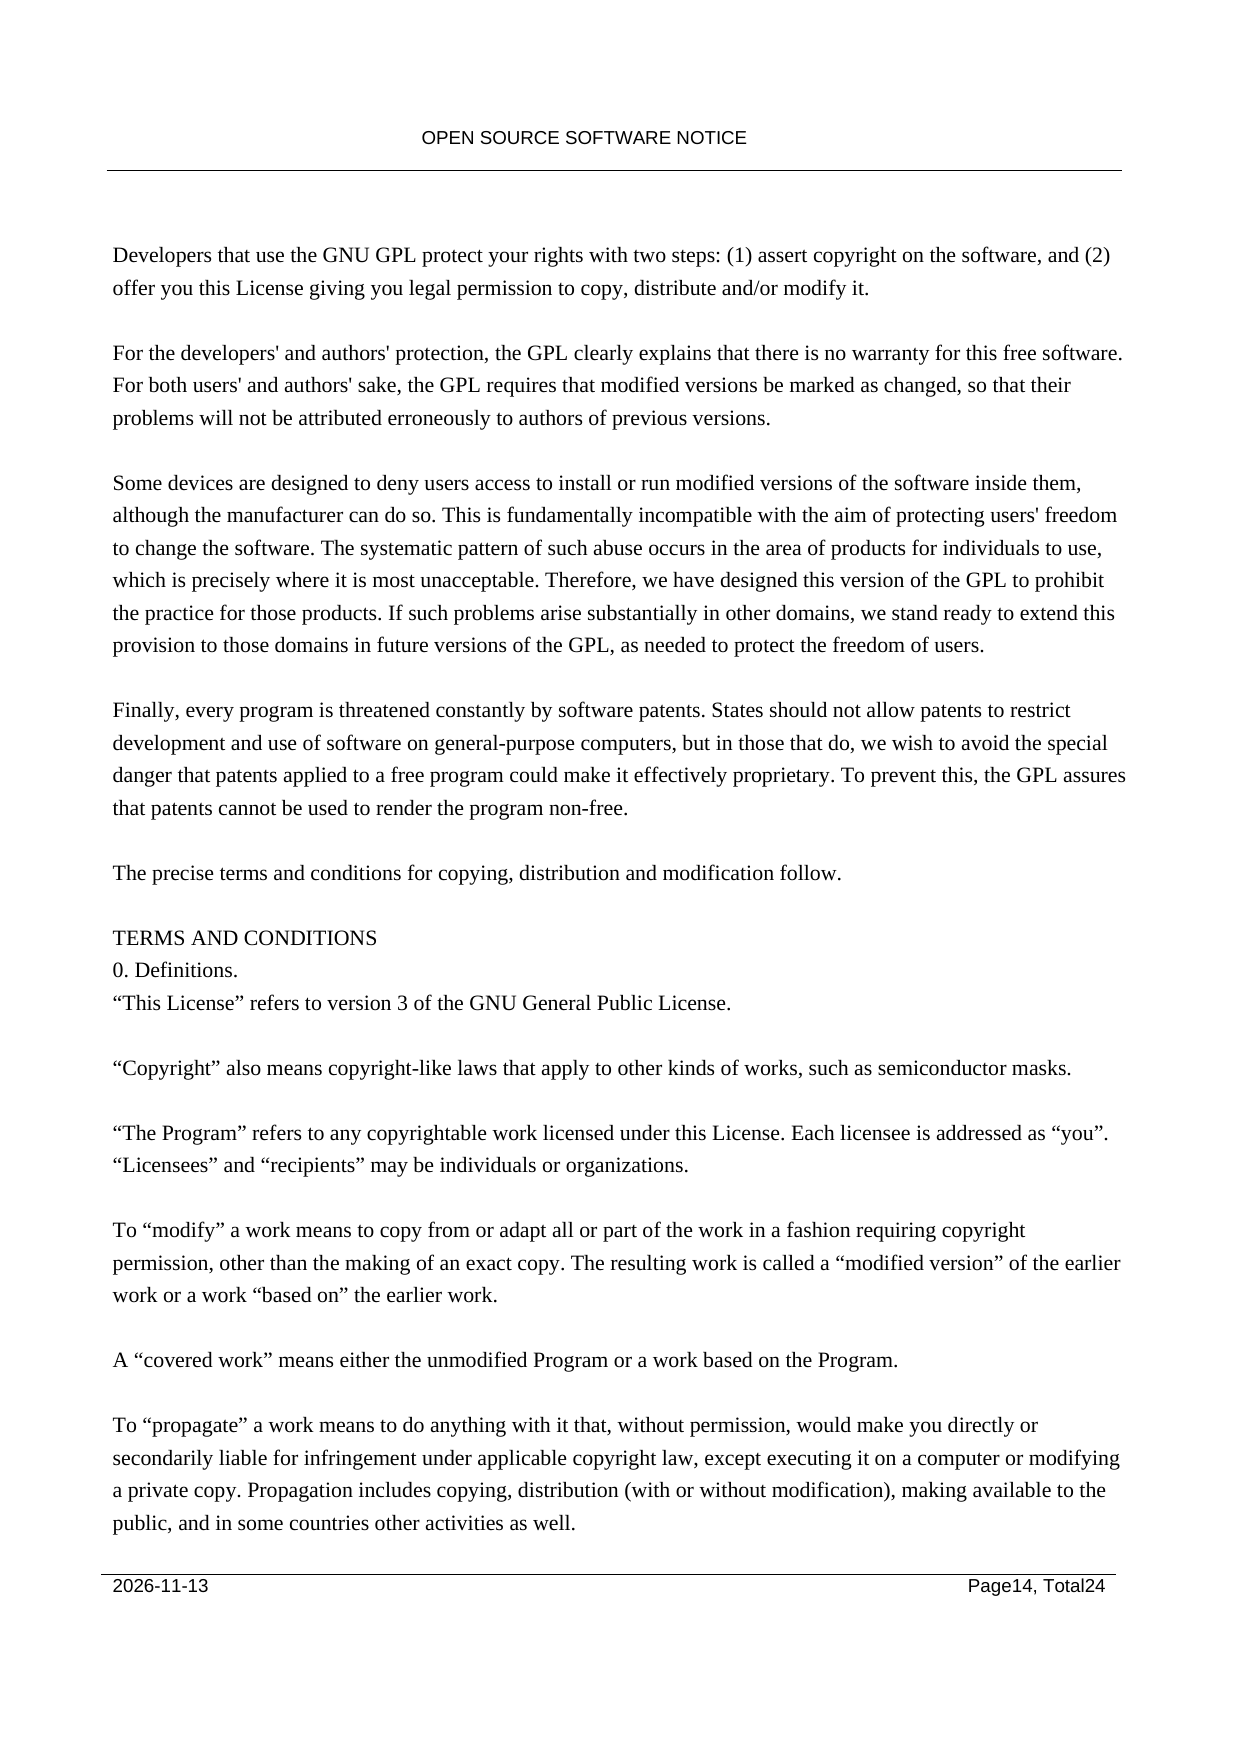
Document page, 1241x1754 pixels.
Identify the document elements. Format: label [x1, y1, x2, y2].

text [112, 206, 1128, 1539]
